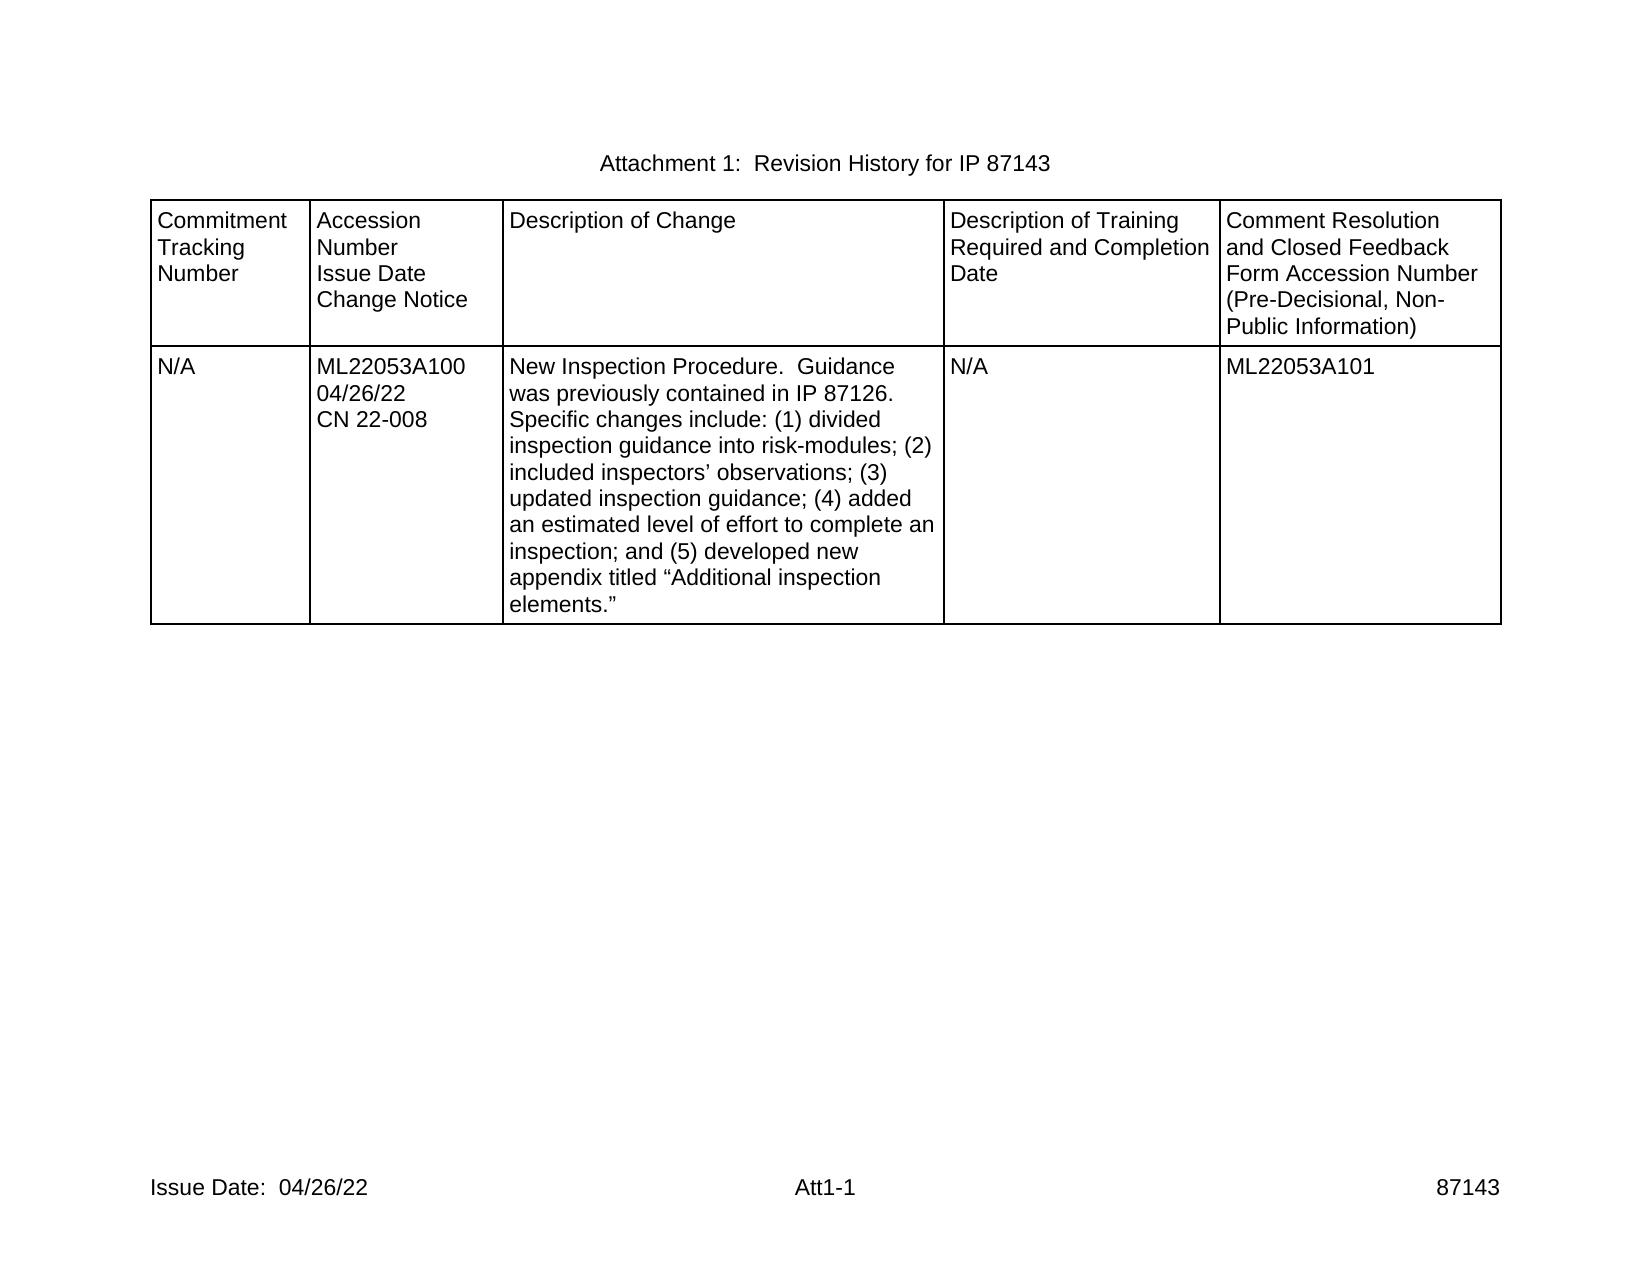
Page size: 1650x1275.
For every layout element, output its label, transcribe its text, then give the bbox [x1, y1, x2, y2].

table_header Description of Change [504, 201, 943, 345]
table_cell N/A [945, 347, 1219, 623]
table_header Accession Number Issue Date Change Notice [311, 201, 502, 345]
table_cell N/A [152, 347, 309, 623]
table_cell ML22053A100 04/26/22 CN 22-008 [311, 347, 502, 623]
table_header Comment Resolution and Closed Feedback Form Accession Number (Pre-Decisional, Non- Public Information) [1221, 201, 1500, 345]
table_header Commitment Tracking Number [152, 201, 309, 345]
table_header Description of Training Required and Completion Date [945, 201, 1219, 345]
table_cell New Inspection Procedure. Guidance was previously contained in IP 87126. Specific changes include: (1) divided inspection guidance into risk-modules; (2) included inspectors’ observations; (3) updated inspection guidance; (4) added an estimated level of effort to complete an inspection; and (5) developed new appendix titled “Additional inspection elements.” [504, 347, 943, 623]
table_cell ML22053A101 [1221, 347, 1500, 623]
subtitle Attachment 1: Revision History for IP 87143 [150, 150, 1500, 176]
